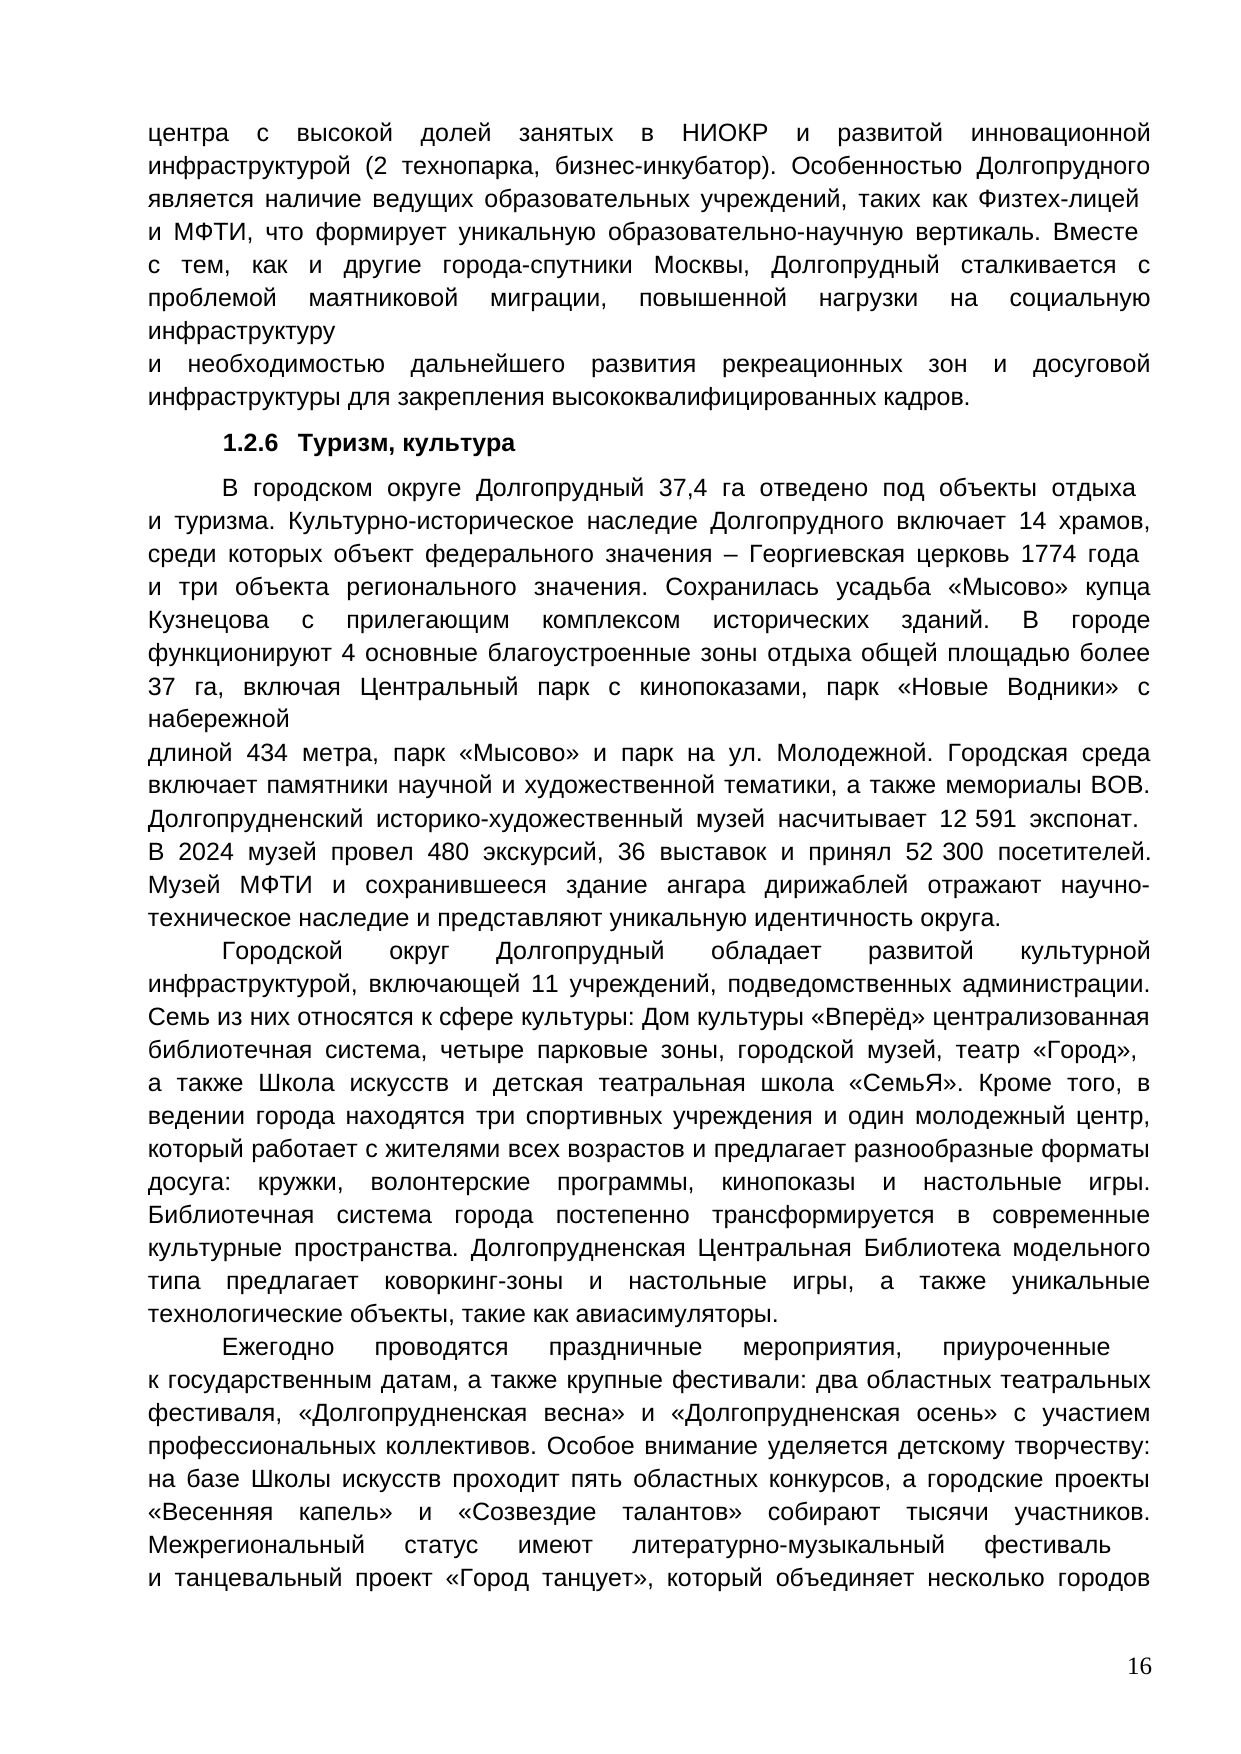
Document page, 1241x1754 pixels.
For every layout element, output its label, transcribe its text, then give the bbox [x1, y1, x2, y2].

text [148, 118, 1152, 411]
text В городском округе Долгопрудный 37,4 га отведено под объекты отдыха и туризма. Культурно-историческое наследие Долгопрудного включает 14 храмов, среди которых объект федерального значения – Георгиевская церковь 1774 года и три объекта регионального значения. Сохранилась усадьба «Мысово» купца Кузнецова с прилегающим комплексом исторических зданий. В городе функционируют 4 основные благоустроенные зоны отдыха общей площадью более 37 га, включая Центральный парк с кинопоказами, парк «Новые Водники» с набережной длиной 434 метра, парк «Мысово» и парк на ул. Молодежной. Городская среда включает памятники научной и художественной тематики, а также мемориалы ВОВ. Долгопрудненский историко-художественный музей насчитывает 12 591 экспонат. В 2024 музей провел 480 экскурсий, 36 выставок и принял 52 300 посетителей. Музей МФТИ и сохранившееся здание ангара дирижаблей отражают научно-техническое наследие и представляют уникальную идентичность округа. [148, 473, 1152, 931]
subtitle Туризм, культура [223, 428, 1152, 457]
text Городской округ Долгопрудный обладает развитой культурной инфраструктурой, включающей 11 учреждений, подведомственных администрации. Семь из них относятся к сфере культуры: Дом культуры «Вперёд» централизованная библиотечная система, четыре парковые зоны, городской музей, театр «Город», а также Школа искусств и детская театральная школа «СемьЯ». Кроме того, в ведении города находятся три спортивных учреждения и один молодежный центр, который работает с жителями всех возрастов и предлагает разнообразные форматы досуга: кружки, волонтерские программы, кинопоказы и настольные игры. Библиотечная система города постепенно трансформируется в современные культурные пространства. Долгопрудненская Центральная Библиотека модельного типа предлагает коворкинг-зоны и настольные игры, а также уникальные технологические объекты, такие как авиасимуляторы. [148, 936, 1152, 1328]
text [148, 1332, 1152, 1592]
